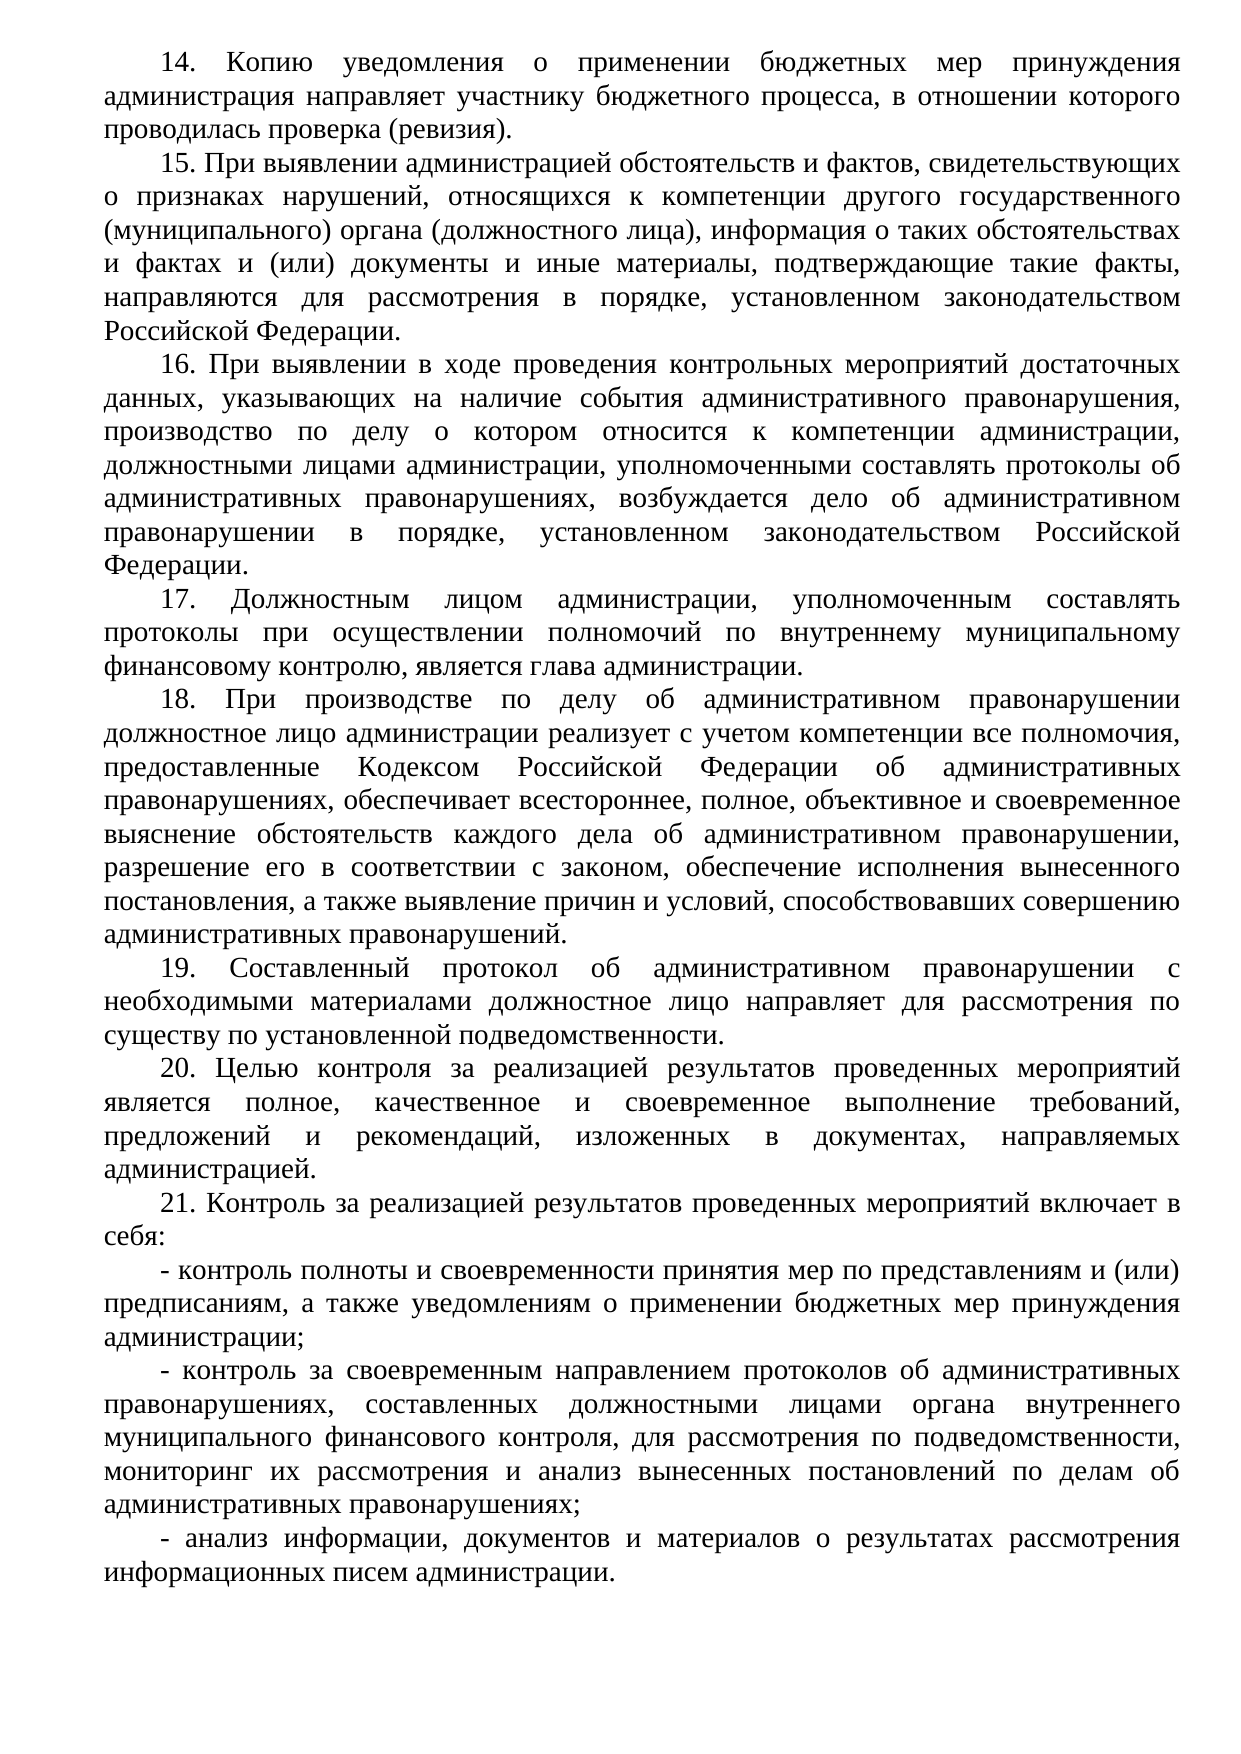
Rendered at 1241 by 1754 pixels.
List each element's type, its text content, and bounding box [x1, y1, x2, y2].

text 19. Составленный протокол об административном правонарушении с необходимыми материалами должностное лицо направляет для рассмотрения по существу по установленной подведомственности. [103, 950, 1181, 1051]
text - анализ информации, документов и материалов о результатах рассмотрения информационных писем администрации. [103, 1520, 1181, 1587]
text - контроль за своевременным направлением протоколов об административных правонарушениях, составленных должностными лицами органа внутреннего муниципального финансового контроля, для рассмотрения по подведомственности, мониторинг их рассмотрения и анализ вынесенных постановлений по делам об административных правонарушениях; [103, 1352, 1181, 1520]
text - контроль полноты и своевременности принятия мер по представлениям и (или) предписаниям, а также уведомлениям о применении бюджетных мер принуждения администрации; [103, 1252, 1181, 1352]
text 15. При выявлении администрацией обстоятельств и фактов, свидетельствующих о признаках нарушений, относящихся к компетенции другого государственного (муниципального) органа (должностного лица), информация о таких обстоятельствах и фактах и (или) документы и иные материалы, подтверждающие такие факты, направляются для рассмотрения в порядке, установленном законодательством Российской Федерации. [103, 145, 1181, 346]
text 18. При производстве по делу об административном правонарушении должностное лицо администрации реализует с учетом компетенции все полномочия, предоставленные Кодексом Российской Федерации об административных правонарушениях, обеспечивает всестороннее, полное, объективное и своевременное выяснение обстоятельств каждого дела об административном правонарушении, разрешение его в соответствии с законом, обеспечение исполнения вынесенного постановления, а также выявление причин и условий, способствовавших совершению административных правонарушений. [103, 682, 1181, 950]
text 21. Контроль за реализацией результатов проведенных мероприятий включает в себя: [103, 1185, 1181, 1252]
text 14. Копию уведомления о применении бюджетных мер принуждения администрация направляет участнику бюджетного процесса, в отношении которого проводилась проверка (ревизия). [103, 44, 1181, 145]
text 16. При выявлении в ходе проведения контрольных мероприятий достаточных данных, указывающих на наличие события административного правонарушения, производство по делу о котором относится к компетенции администрации, должностными лицами администрации, уполномоченными составлять протоколы об административных правонарушениях, возбуждается дело об административном правонарушении в порядке, установленном законодательством Российской Федерации. [103, 346, 1181, 581]
text 20. Целью контроля за реализацией результатов проведенных мероприятий является полное, качественное и своевременное выполнение требований, предложений и рекомендаций, изложенных в документах, направляемых администрацией. [103, 1051, 1181, 1185]
text 17. Должностным лицом администрации, уполномоченным составлять протоколы при осуществлении полномочий по внутреннему муниципальному финансовому контролю, является глава администрации. [103, 581, 1181, 682]
